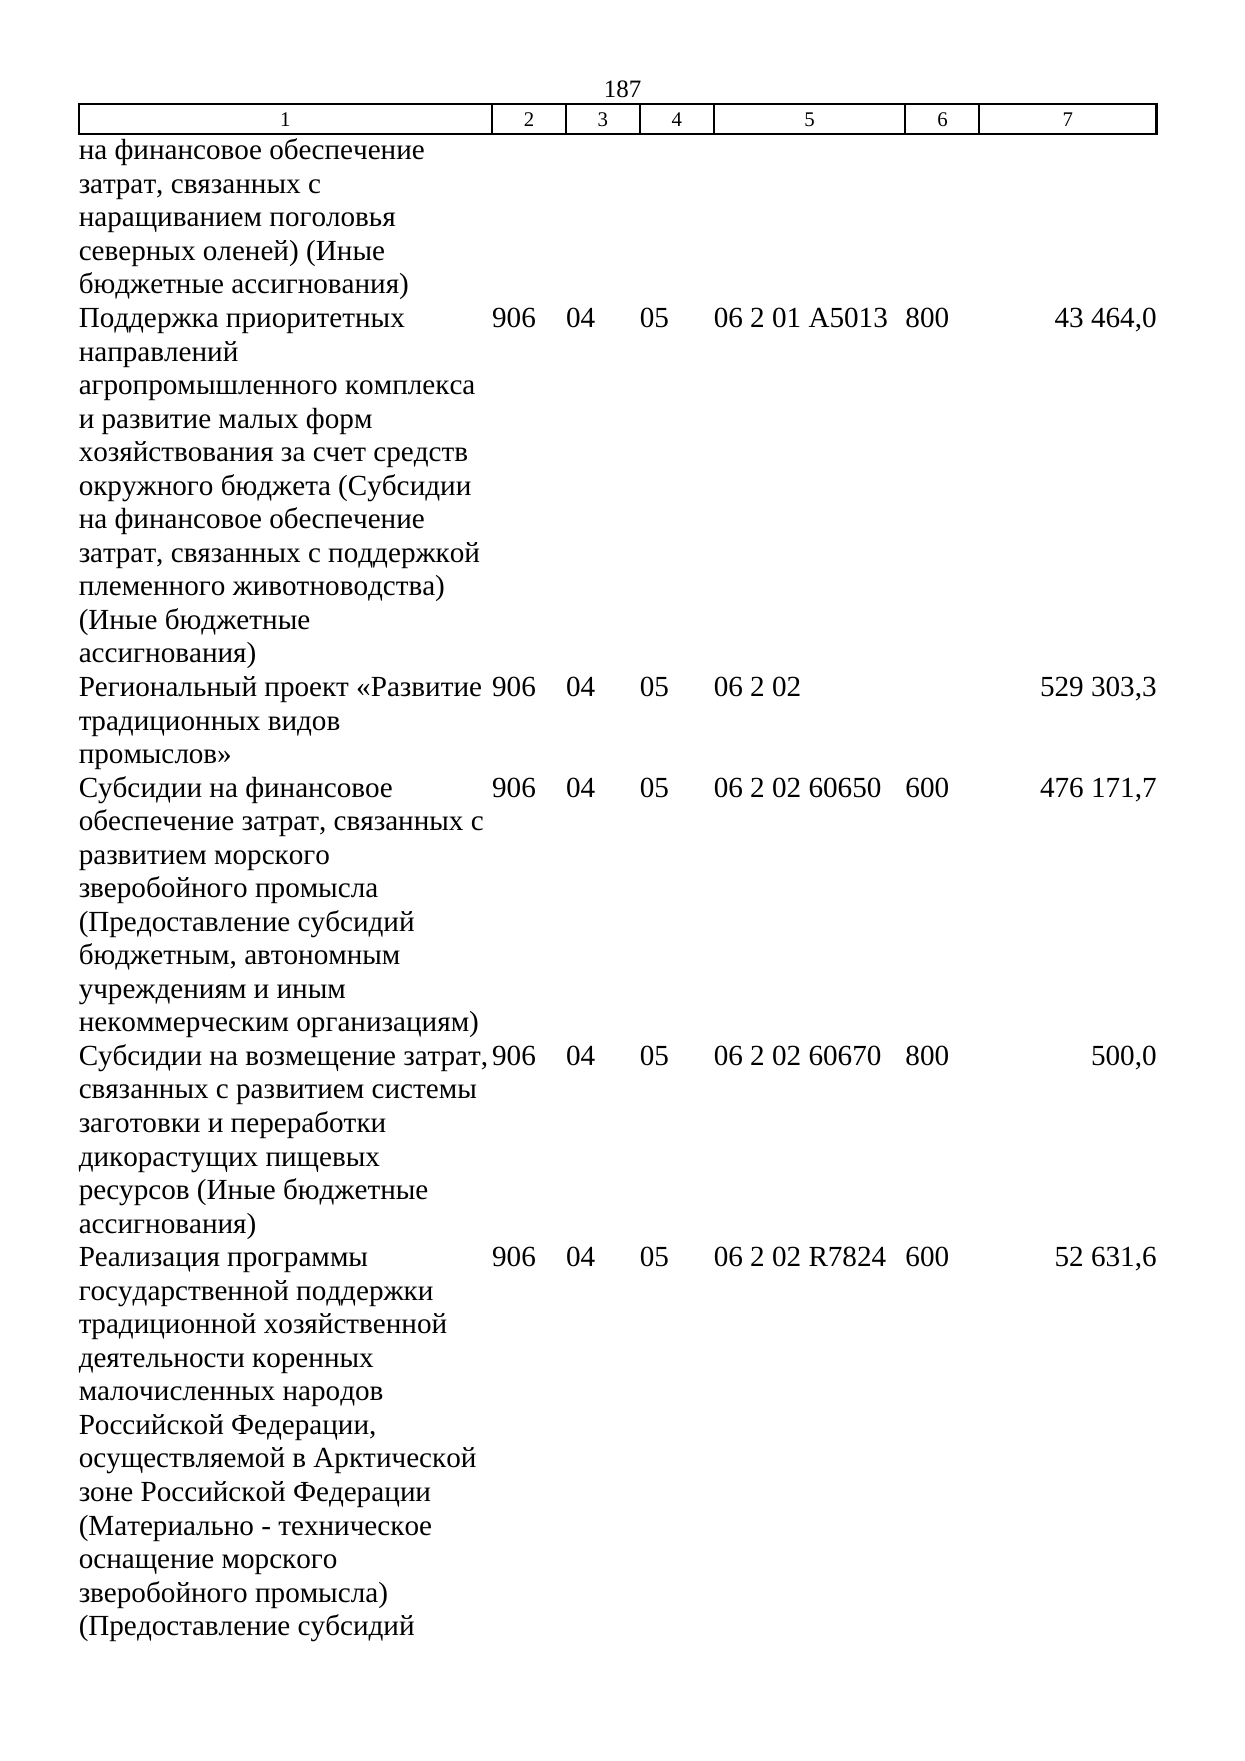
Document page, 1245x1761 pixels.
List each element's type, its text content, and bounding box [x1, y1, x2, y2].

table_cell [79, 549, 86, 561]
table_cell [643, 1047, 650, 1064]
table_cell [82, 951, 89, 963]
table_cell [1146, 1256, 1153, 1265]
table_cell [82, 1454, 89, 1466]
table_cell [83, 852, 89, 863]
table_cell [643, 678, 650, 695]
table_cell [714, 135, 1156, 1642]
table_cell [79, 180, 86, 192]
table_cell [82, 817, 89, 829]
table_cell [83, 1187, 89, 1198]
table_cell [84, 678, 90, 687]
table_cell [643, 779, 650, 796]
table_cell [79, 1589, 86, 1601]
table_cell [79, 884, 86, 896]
table_header 1 [80, 105, 491, 132]
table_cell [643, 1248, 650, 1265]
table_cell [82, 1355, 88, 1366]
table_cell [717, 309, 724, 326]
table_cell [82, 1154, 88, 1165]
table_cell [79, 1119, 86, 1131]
table_header 4 [641, 105, 713, 132]
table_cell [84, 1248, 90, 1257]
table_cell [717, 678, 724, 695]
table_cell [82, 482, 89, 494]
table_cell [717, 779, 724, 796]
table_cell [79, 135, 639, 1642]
table_header 2 [493, 105, 565, 132]
table_header 7 [980, 105, 1155, 132]
table_header 6 [906, 105, 978, 132]
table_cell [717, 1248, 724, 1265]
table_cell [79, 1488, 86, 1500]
table_header 3 [567, 105, 639, 132]
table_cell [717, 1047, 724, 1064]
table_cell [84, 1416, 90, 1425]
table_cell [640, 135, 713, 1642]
table_header 5 [715, 105, 904, 132]
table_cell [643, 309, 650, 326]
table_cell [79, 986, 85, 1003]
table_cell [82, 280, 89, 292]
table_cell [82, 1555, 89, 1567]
